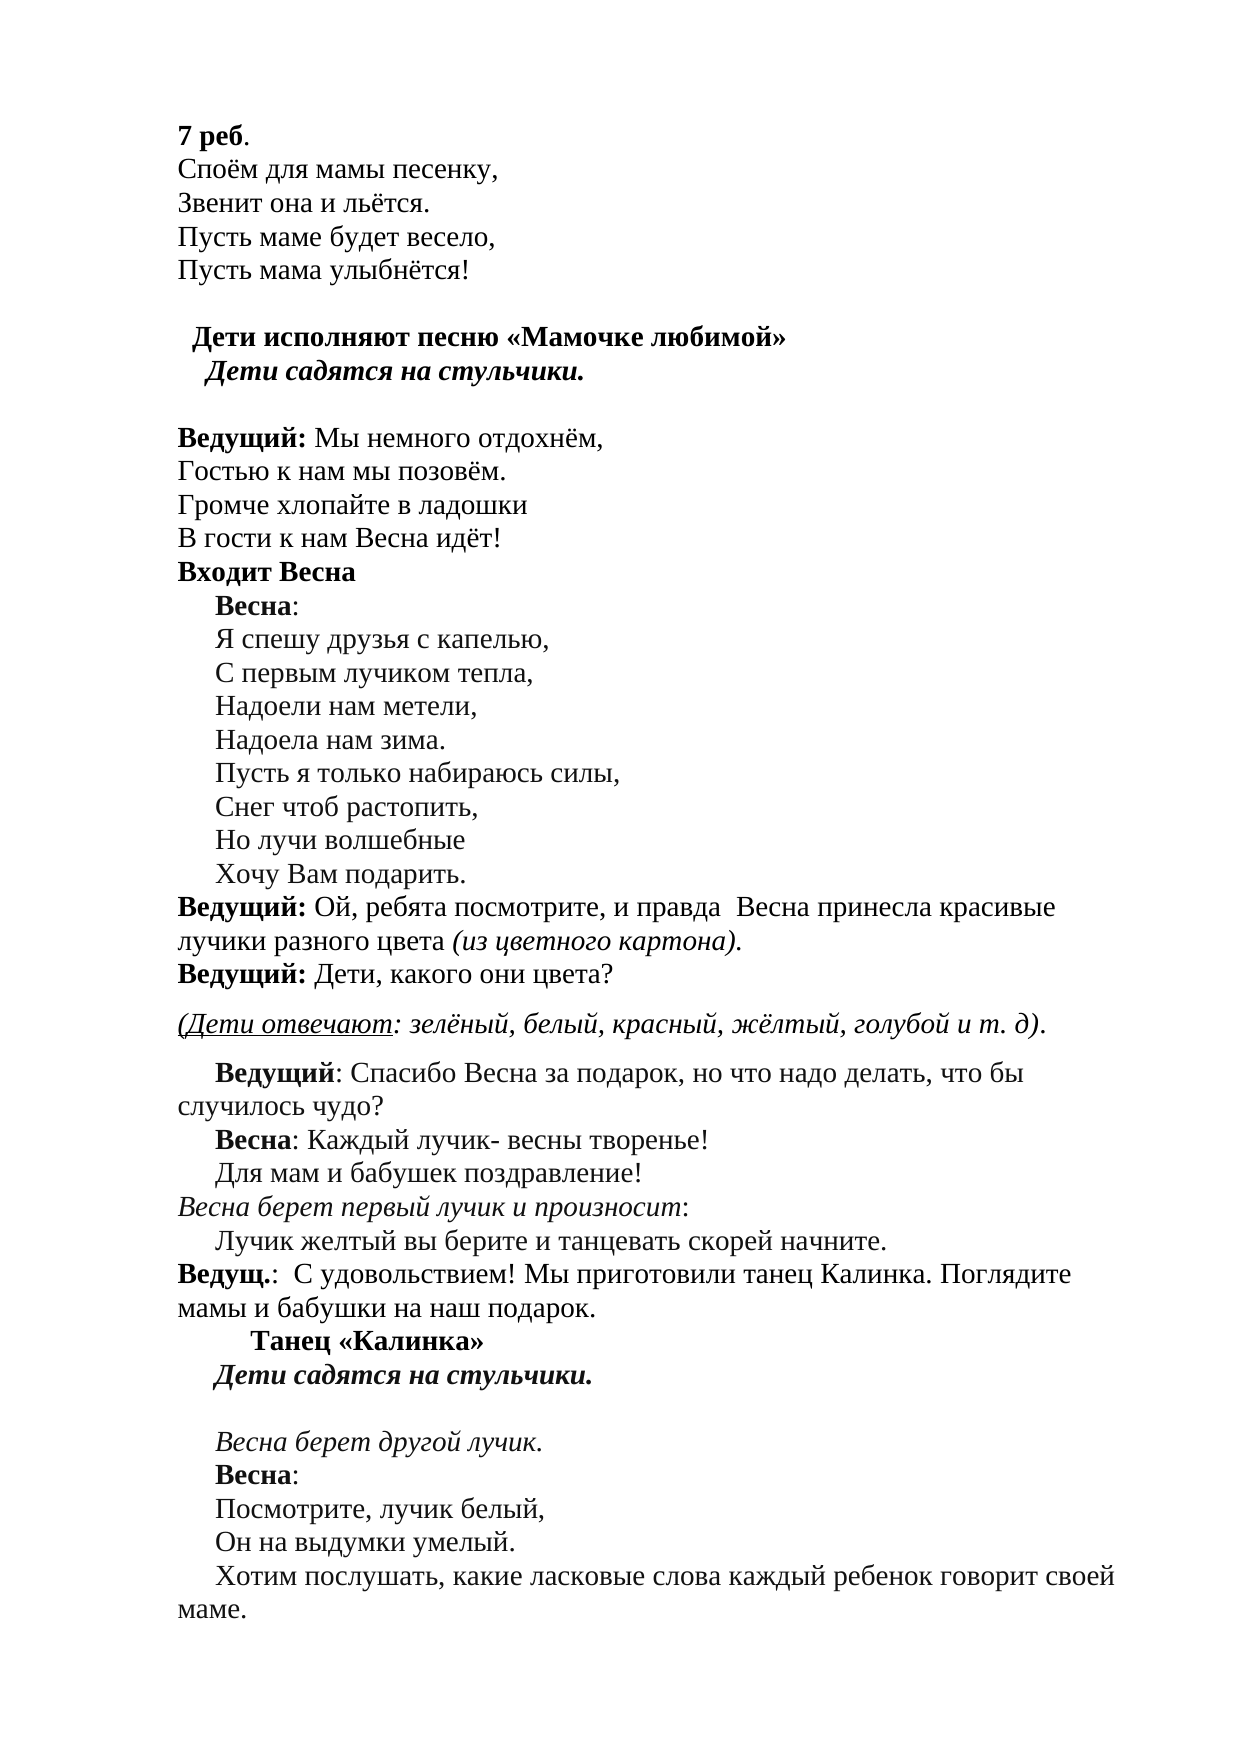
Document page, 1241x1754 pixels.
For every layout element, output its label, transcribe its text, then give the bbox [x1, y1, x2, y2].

text Весна: [177, 588, 1152, 621]
text Надоели нам метели, [177, 688, 1152, 722]
text Весна берет первый лучик и произносит: [177, 1189, 1152, 1223]
text Я спешу друзья с капелью, [177, 621, 1152, 655]
text Пусть мама улыбнётся! [177, 252, 1152, 286]
text В гости к нам Весна идёт! [177, 521, 1152, 554]
text Пусть я только набираюсь силы, [177, 755, 1152, 789]
text Ведущ.: С удовольствием! Мы приготовили танец Калинка. Поглядите мамы и бабушки на наш подарок. [177, 1256, 1152, 1323]
text Но лучи волшебные [177, 822, 1152, 856]
text Для мам и бабушек поздравление! [177, 1156, 1152, 1189]
text Весна берет другой лучик. [177, 1424, 1152, 1457]
text Ведущий: Мы немного отдохнём, [177, 420, 1152, 453]
text Входит Весна [177, 554, 1152, 588]
text Дети садятся на стульчики. [177, 1357, 1152, 1390]
text Ведущий: Дети, какого они цвета? [177, 957, 1152, 990]
text Танец «Калинка» [177, 1323, 1152, 1357]
text Надоела нам зима. [177, 722, 1152, 755]
text Лучик желтый вы берите и танцевать скорей начните. [177, 1223, 1152, 1256]
text Хочу Вам подарить. [177, 856, 1152, 889]
text 7 реб. [177, 118, 1152, 152]
text Споём для мамы песенку, [177, 152, 1152, 185]
text Звенит она и льётся. [177, 185, 1152, 219]
text Громче хлопайте в ладошки [177, 487, 1152, 521]
text Весна: Каждый лучик- весны творенье! [177, 1122, 1152, 1156]
text Дети садятся на стульчики. [177, 353, 1152, 386]
text Хотим послушать, какие ласковые слова каждый ребенок говорит своей маме. [177, 1558, 1152, 1625]
text Дети исполняют песню «Мамочке любимой» [177, 319, 1152, 353]
text С первым лучиком тепла, [177, 655, 1152, 688]
text Ведущий: Спасибо Весна за подарок, но что надо делать, что бы случилось чудо? [177, 1055, 1152, 1122]
text Весна: [177, 1457, 1152, 1491]
text Посмотрите, лучик белый, [177, 1491, 1152, 1524]
text Гостью к нам мы позовём. [177, 453, 1152, 487]
text Пусть маме будет весело, [177, 219, 1152, 252]
text (Дети отвечают: зелёный, белый, красный, жёлтый, голубой и т. д). [177, 1006, 1152, 1039]
text Он на выдумки умелый. [177, 1524, 1152, 1558]
text Ведущий: Ой, ребята посмотрите, и правда Весна принесла красивые лучики разного цвета (из цветного картона). [177, 889, 1152, 957]
text Снег чтоб растопить, [177, 789, 1152, 822]
